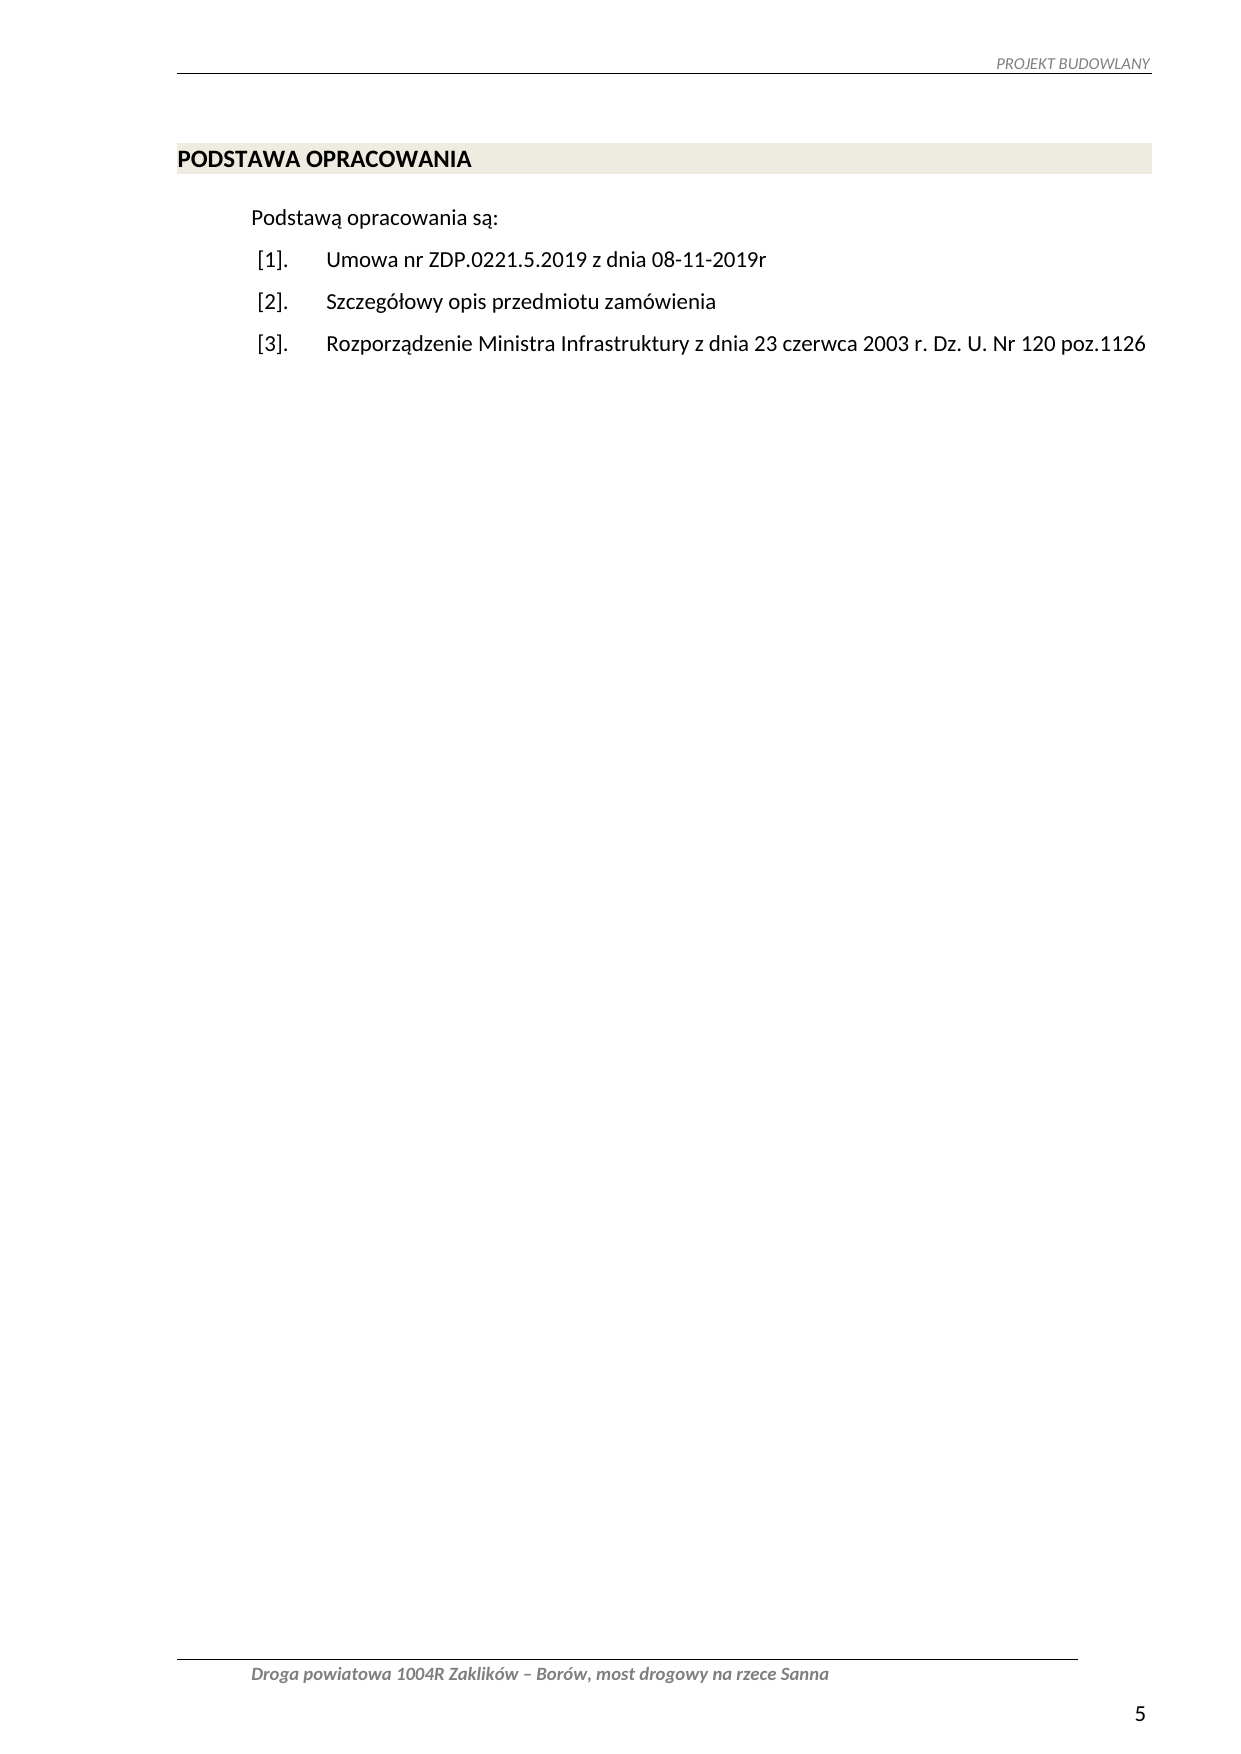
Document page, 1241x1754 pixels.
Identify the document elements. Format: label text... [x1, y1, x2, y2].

list Szczegółowy opis przedmiotu zamówienia [288, 287, 1152, 315]
list Rozporządzenie Ministra Infrastruktury z dnia 23 czerwca 2003 r. Dz. U. Nr 120 poz.1126 [288, 329, 1152, 357]
text Podstawą opracowania są: [177, 203, 1152, 231]
list Umowa nr ZDP.0221.5.2019 z dnia 08-11-2019r [288, 245, 1152, 273]
text PODSTAWA OPRACOWANIA [177, 143, 1152, 174]
